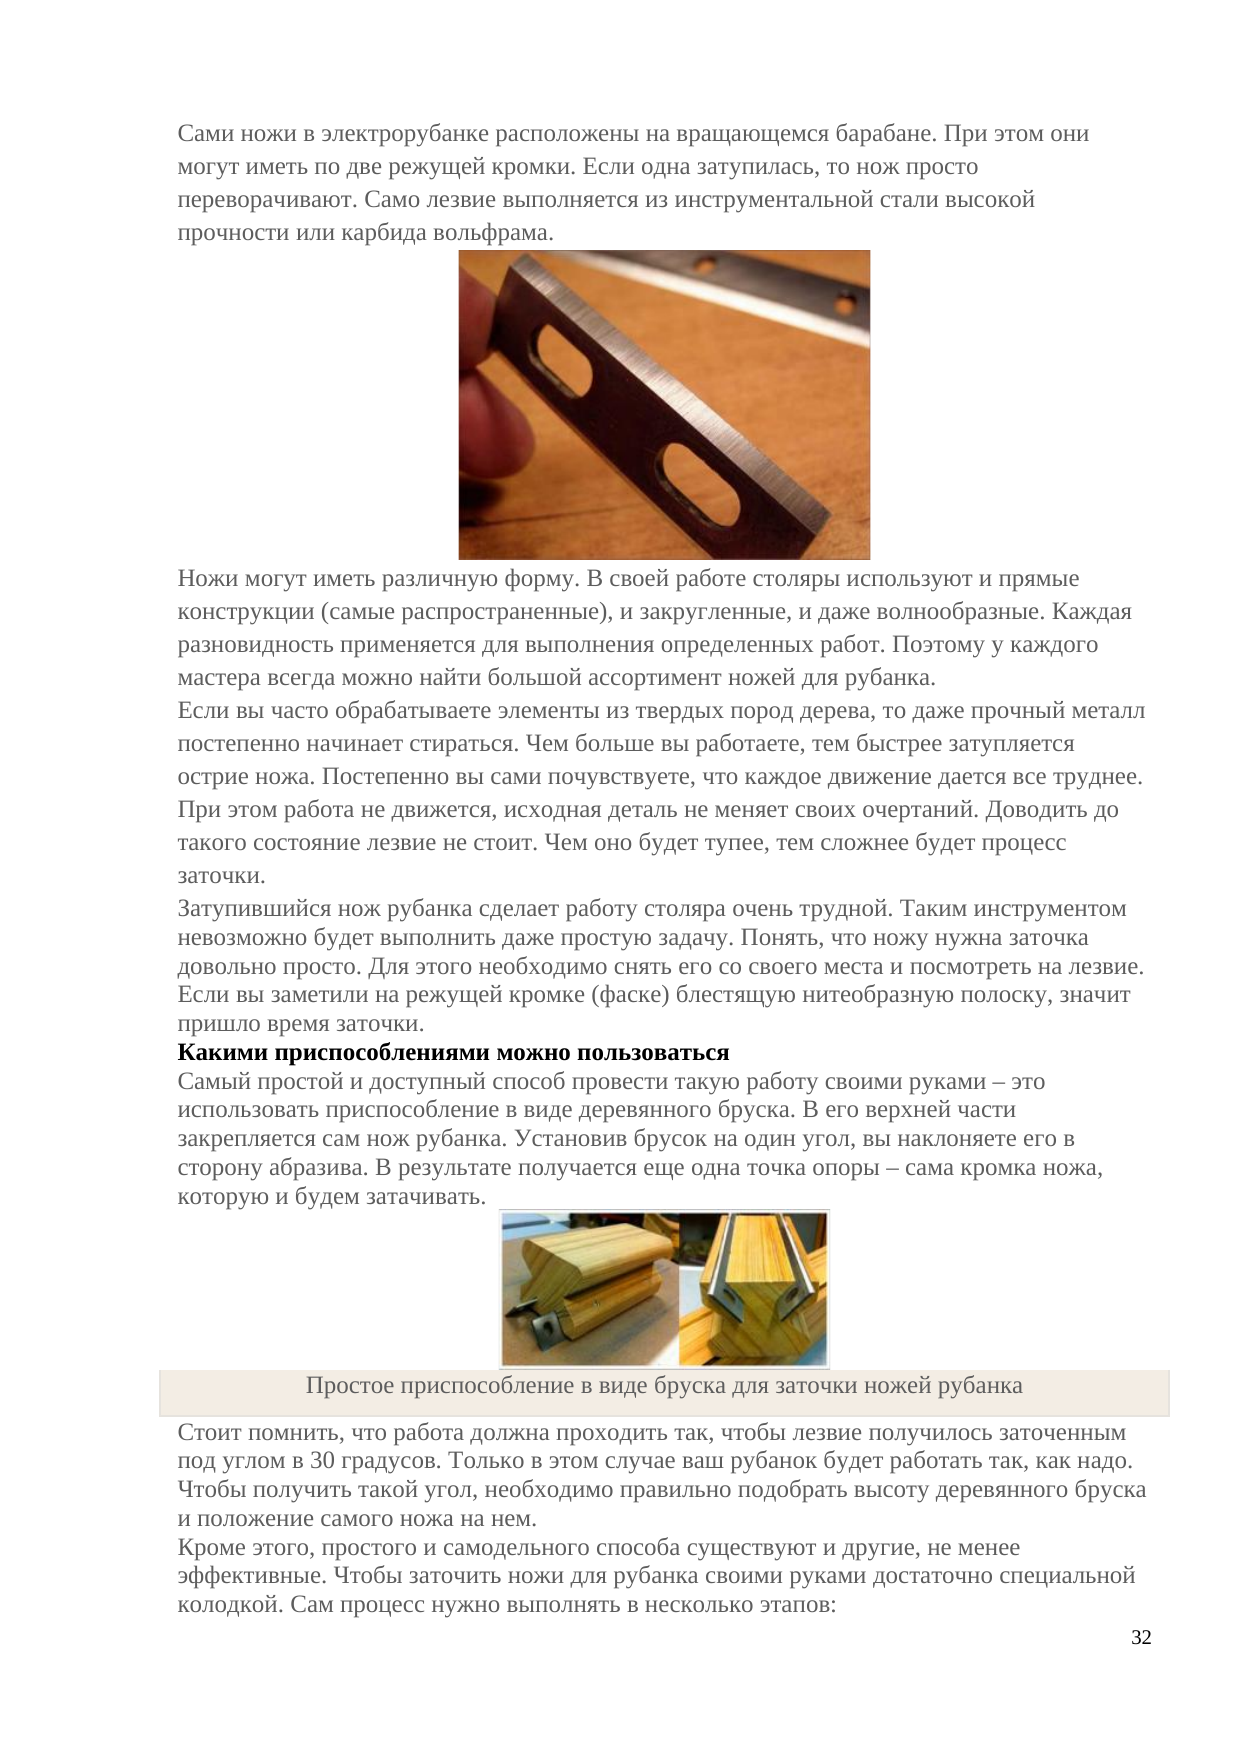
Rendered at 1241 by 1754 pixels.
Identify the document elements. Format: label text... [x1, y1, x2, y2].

text Какими приспособлениями можно пользоваться [177, 1037, 1152, 1066]
picture [498, 1209, 830, 1370]
text Стоит помнить, что работа должна проходить так, чтобы лезвие получилось заточенным под углом в 30 градусов. Только в этом случае ваш рубанок будет работать так, как надо. [177, 1417, 1152, 1474]
text Затупившийся нож рубанка сделает работу столяра очень трудной. Таким инструментом невозможно будет выполнить даже простую задачу. Понять, что ножу нужна заточка довольно просто. Для этого необходимо снять его со своего места и посмотреть на лезвие. Если вы заметили на режущей кромке (фаске) блестящую нитеобразную полоску, значит пришло время заточки. [177, 893, 1152, 1037]
text Сами ножи в электрорубанке расположены на вращающемся барабане. При этом они могут иметь по две режущей кромки. Если одна затупилась, то нож просто переворачивают. Само лезвие выполняется из инструментальной стали высокой прочности или карбида вольфрама. [177, 118, 1152, 246]
picture [458, 250, 871, 560]
text Чтобы получить такой угол, необходимо правильно подобрать высоту деревянного бруска и положение самого ножа на нем. [177, 1474, 1152, 1532]
text Ножи могут иметь различную форму. В своей работе столяры используют и прямые конструкции (самые распространенные), и закругленные, и даже волнообразные. Каждая разновидность применяется для выполнения определенных работ. Поэтому у каждого мастера всегда можно найти большой ассортимент ножей для рубанка. [177, 563, 1152, 691]
text Кроме этого, простого и самодельного способа существуют и другие, не менее эффективные. Чтобы заточить ножи для рубанка своими руками достаточно специальной колодкой. Сам процесс нужно выполнять в несколько этапов: [177, 1532, 1152, 1618]
text Простое приспособление в виде бруска для заточки ножей рубанка [161, 1370, 1168, 1415]
text Самый простой и доступный способ провести такую работу своими руками – это использовать приспособление в виде деревянного бруска. В его верхней части закрепляется сам нож рубанка. Установив брусок на один угол, вы наклоняете его в сторону абразива. В результате получается еще одна точка опоры – сама кромка ножа, которую и будем затачивать. [177, 1066, 1152, 1209]
text Если вы часто обрабатываете элементы из твердых пород дерева, то даже прочный металл постепенно начинает стираться. Чем больше вы работаете, тем быстрее затупляется острие ножа. Постепенно вы сами почувствуете, что каждое движение дается все труднее. При этом работа не движется, исходная деталь не меняет своих очертаний. Доводить до такого состояние лезвие не стоит. Чем оно будет тупее, тем сложнее будет процесс заточки. [177, 695, 1152, 889]
